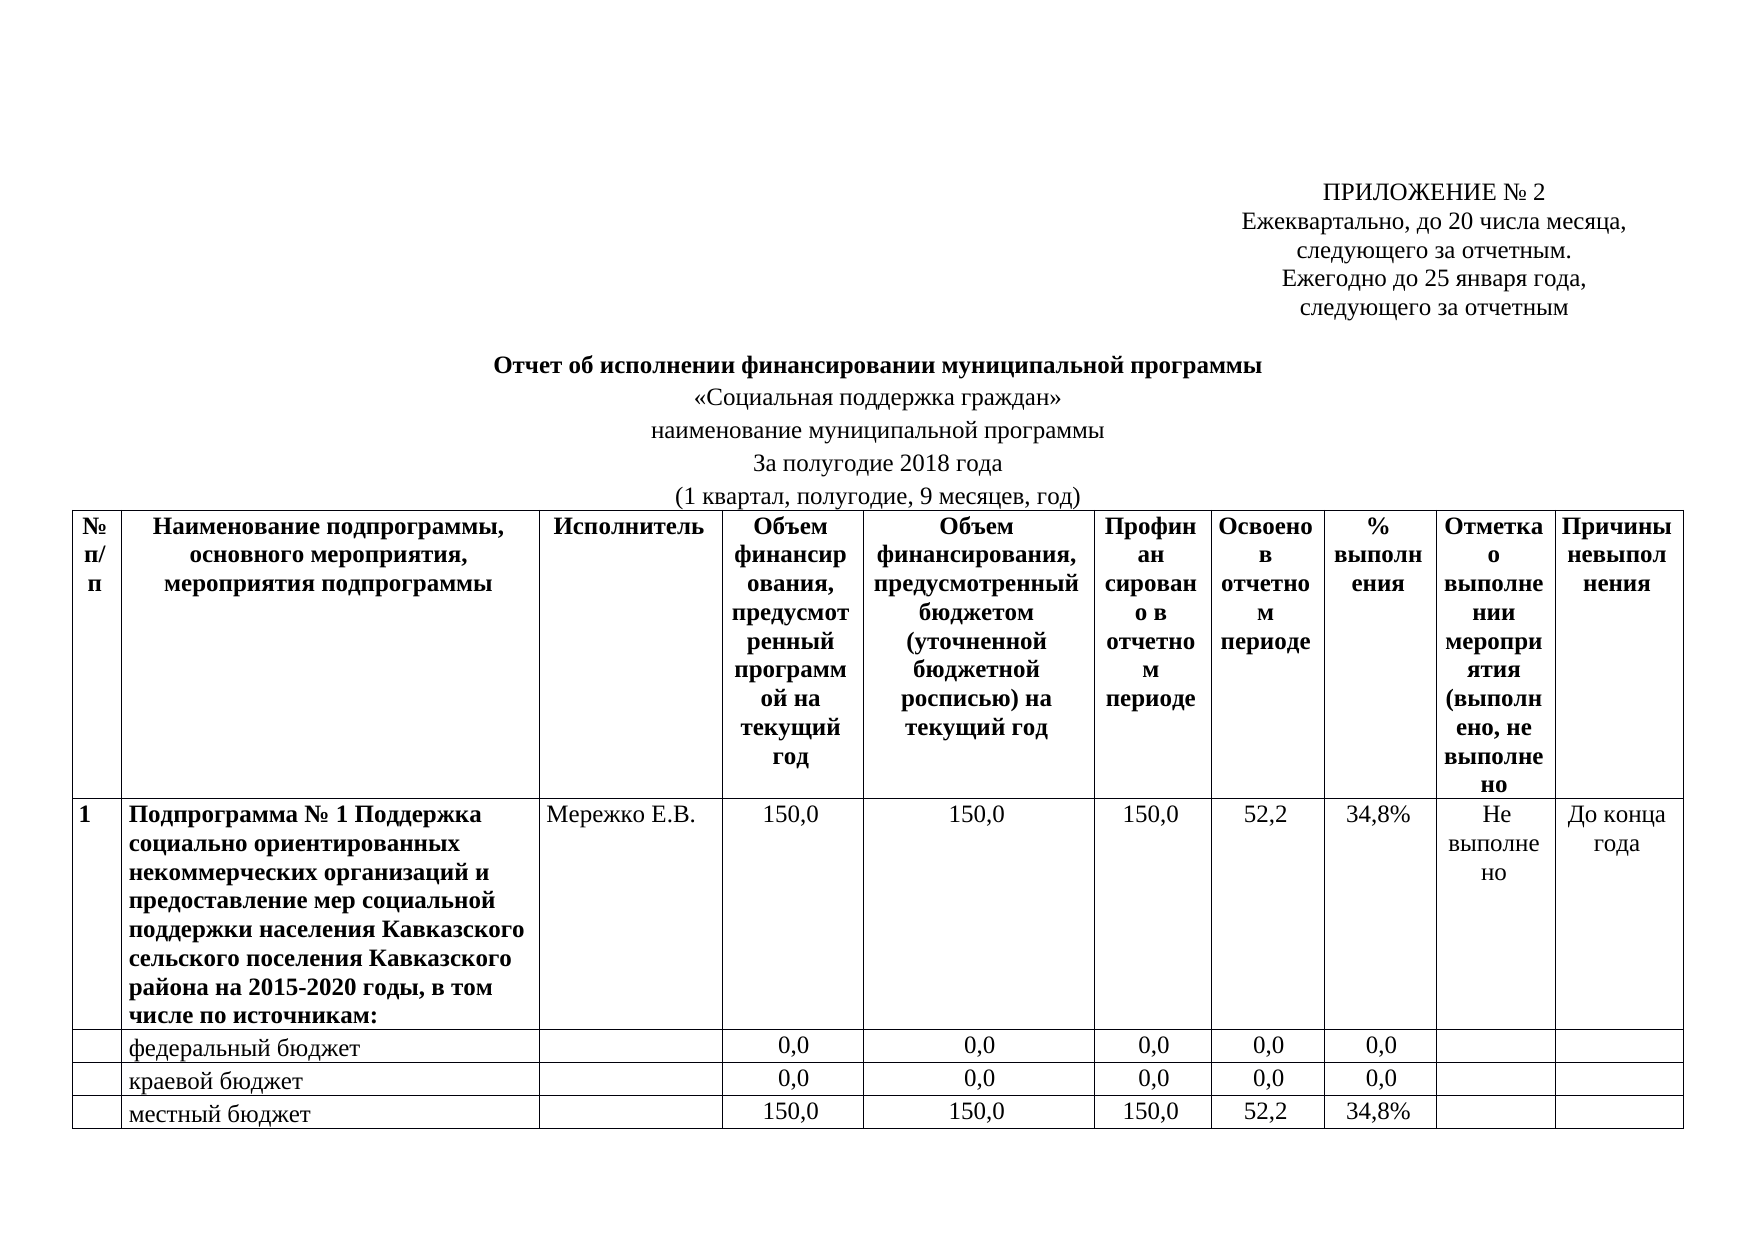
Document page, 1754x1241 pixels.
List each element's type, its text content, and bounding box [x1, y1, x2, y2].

table_cell 34,8% [1325, 1096, 1436, 1128]
table_cell Мережко Е.В. [540, 799, 722, 1029]
table_cell [1556, 1096, 1683, 1128]
table_cell [1437, 1096, 1555, 1128]
table_cell [540, 1096, 722, 1128]
table_cell наименование муниципальной программы [72, 411, 1683, 444]
table_cell 0,0 [723, 1063, 863, 1095]
table_cell 0,0 [723, 1030, 863, 1062]
table_cell 0,0 [1095, 1063, 1211, 1095]
table_cell [1437, 1030, 1555, 1062]
table_cell Отметка о выполнении мероприятия (выполнено, не выполнено [1437, 511, 1555, 798]
table_cell [73, 1096, 121, 1128]
table_cell 0,0 [1095, 1030, 1211, 1062]
table_cell местный бюджет [122, 1096, 539, 1128]
table_cell 0,0 [1212, 1030, 1324, 1062]
table_cell 0,0 [864, 1063, 1094, 1095]
table_cell 0,0 [1212, 1063, 1324, 1095]
table_cell [73, 1030, 121, 1062]
table_cell Исполнитель [540, 511, 722, 798]
table_cell № п/п [73, 511, 121, 798]
table_cell 150,0 [864, 1096, 1094, 1128]
table_cell 150,0 [723, 799, 863, 1029]
table_cell 150,0 [723, 1096, 863, 1128]
table_cell (1 квартал, полугодие, 9 месяцев, год) [72, 477, 1683, 510]
table_cell 52,2 [1212, 799, 1324, 1029]
table_cell Профинан сировано в отчетном периоде [1095, 511, 1211, 798]
table_cell [73, 1063, 121, 1095]
table_cell 150,0 [864, 799, 1094, 1029]
table_cell [1556, 1030, 1683, 1062]
table_cell Причины невыполнения [1556, 511, 1683, 798]
table_header ПРИЛОЖЕНИЕ № 2 Ежеквартально, до 20 числа месяца, следующего за отчетным. Ежегодно до 25 января года, следующего за отчетным Отчет об исполнении финансировании муниципальной программы [72, 177, 1683, 378]
table_cell [540, 1063, 722, 1095]
table_cell 34,8% [1325, 799, 1436, 1029]
table_cell Освоено в отчетном периоде [1212, 511, 1324, 798]
table_cell 0,0 [864, 1030, 1094, 1062]
table_cell До конца года [1556, 799, 1683, 1029]
table_cell «Социальная поддержка граждан» [72, 379, 1683, 411]
table_cell 0,0 [1325, 1063, 1436, 1095]
table_cell 1 [73, 799, 121, 1029]
table_cell 150,0 [1095, 1096, 1211, 1128]
table_cell Подпрограмма № 1 Поддержка социально ориентированных некоммерческих организаций и предоставление мер социальной поддержки населения Кавказского сельского поселения Кавказского района на 2015-2020 годы, в том числе по источникам: [122, 799, 539, 1029]
table_cell краевой бюджет [122, 1063, 539, 1095]
table_cell Объем финансирования, предусмотренный программой на текущий год [723, 511, 863, 798]
table_cell За полугодие 2018 года [72, 444, 1683, 477]
table_cell 0,0 [1325, 1030, 1436, 1062]
table_cell Не выполнено [1437, 799, 1555, 1029]
table_cell федеральный бюджет [122, 1030, 539, 1062]
table_cell 150,0 [1095, 799, 1211, 1029]
table_cell Объем финансирования, предусмотренный бюджетом (уточненной бюджетной росписью) на текущий год [864, 511, 1094, 798]
table_cell [540, 1030, 722, 1062]
table_cell Наименование подпрограммы, основного мероприятия, мероприятия подпрограммы [122, 511, 539, 798]
table_cell [1437, 1063, 1555, 1095]
table_cell 52,2 [1212, 1096, 1324, 1128]
table_cell [1556, 1063, 1683, 1095]
table_cell % выполнения [1325, 511, 1436, 798]
